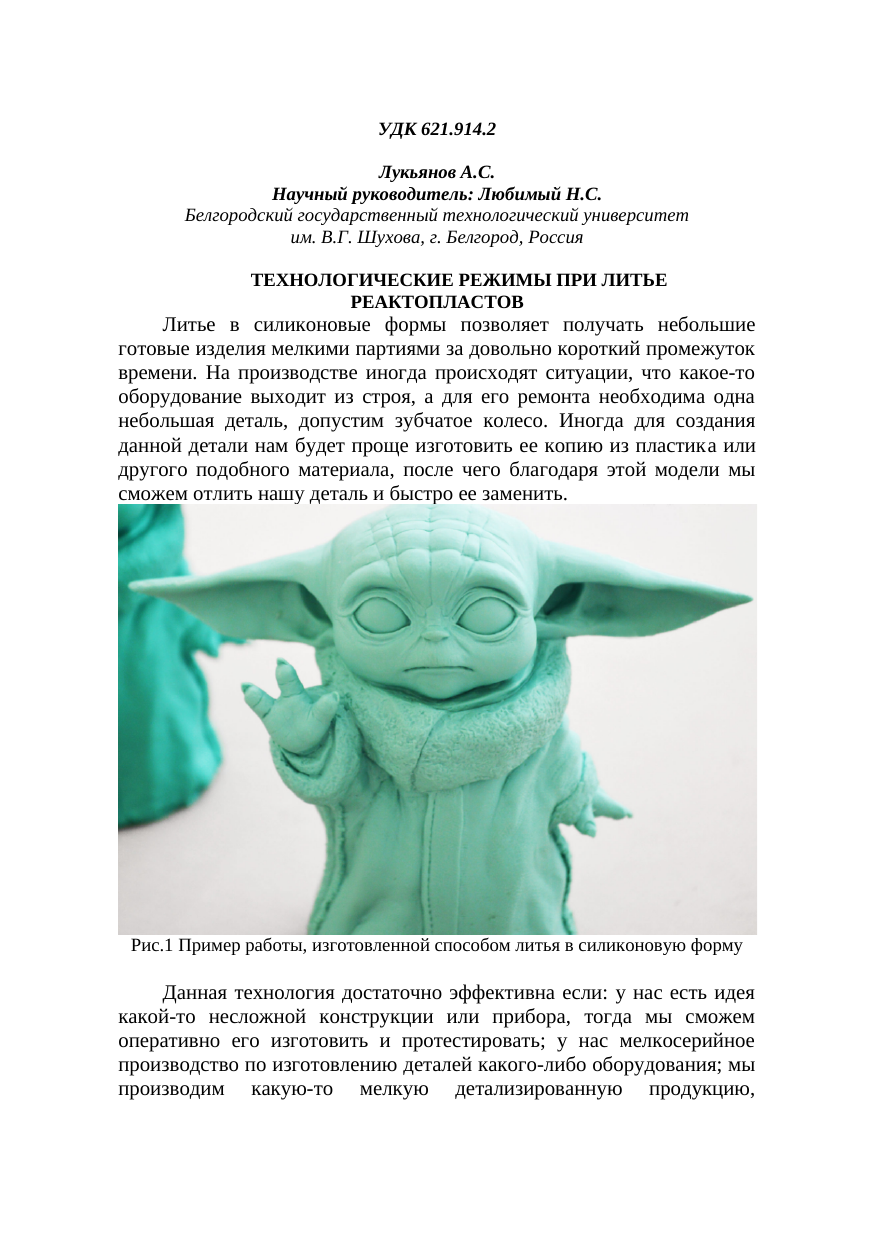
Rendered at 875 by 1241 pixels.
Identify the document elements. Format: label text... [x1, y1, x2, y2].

text Белгородский государственный технологический университет [118, 204, 756, 226]
text УДК 621.914.2 [118, 118, 756, 140]
text Рис.1 Пример работы, изготовленной способом литья в силиконовую форму [118, 935, 756, 956]
text Научный руководитель: Любимый Н.С. [118, 183, 756, 204]
text им. В.Г. Шухова, г. Белгород, Россия [118, 226, 756, 247]
picture [118, 504, 758, 935]
text Лукьянов А.С. [118, 161, 756, 183]
text Литье в силиконовые формы позволяет получать небольшие готовые изделия мелкими партиями за довольно короткий промежуток времени. На производстве иногда происходят ситуации, что какое-то оборудование выходит из строя, а для его ремонта необходима одна небольшая деталь, допустим зубчатое колесо. Иногда для создания данной детали нам будет проще изготовить ее копию из пластика или другого подобного материала, после чего благодаря этой модели мы сможем отлить нашу деталь и быстро ее заменить. [118, 312, 756, 504]
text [118, 980, 756, 1100]
text ТЕХНОЛОГИЧЕСКИЕ РЕЖИМЫ ПРИ ЛИТЬЕ РЕАКТОПЛАСТОВ [118, 269, 756, 312]
